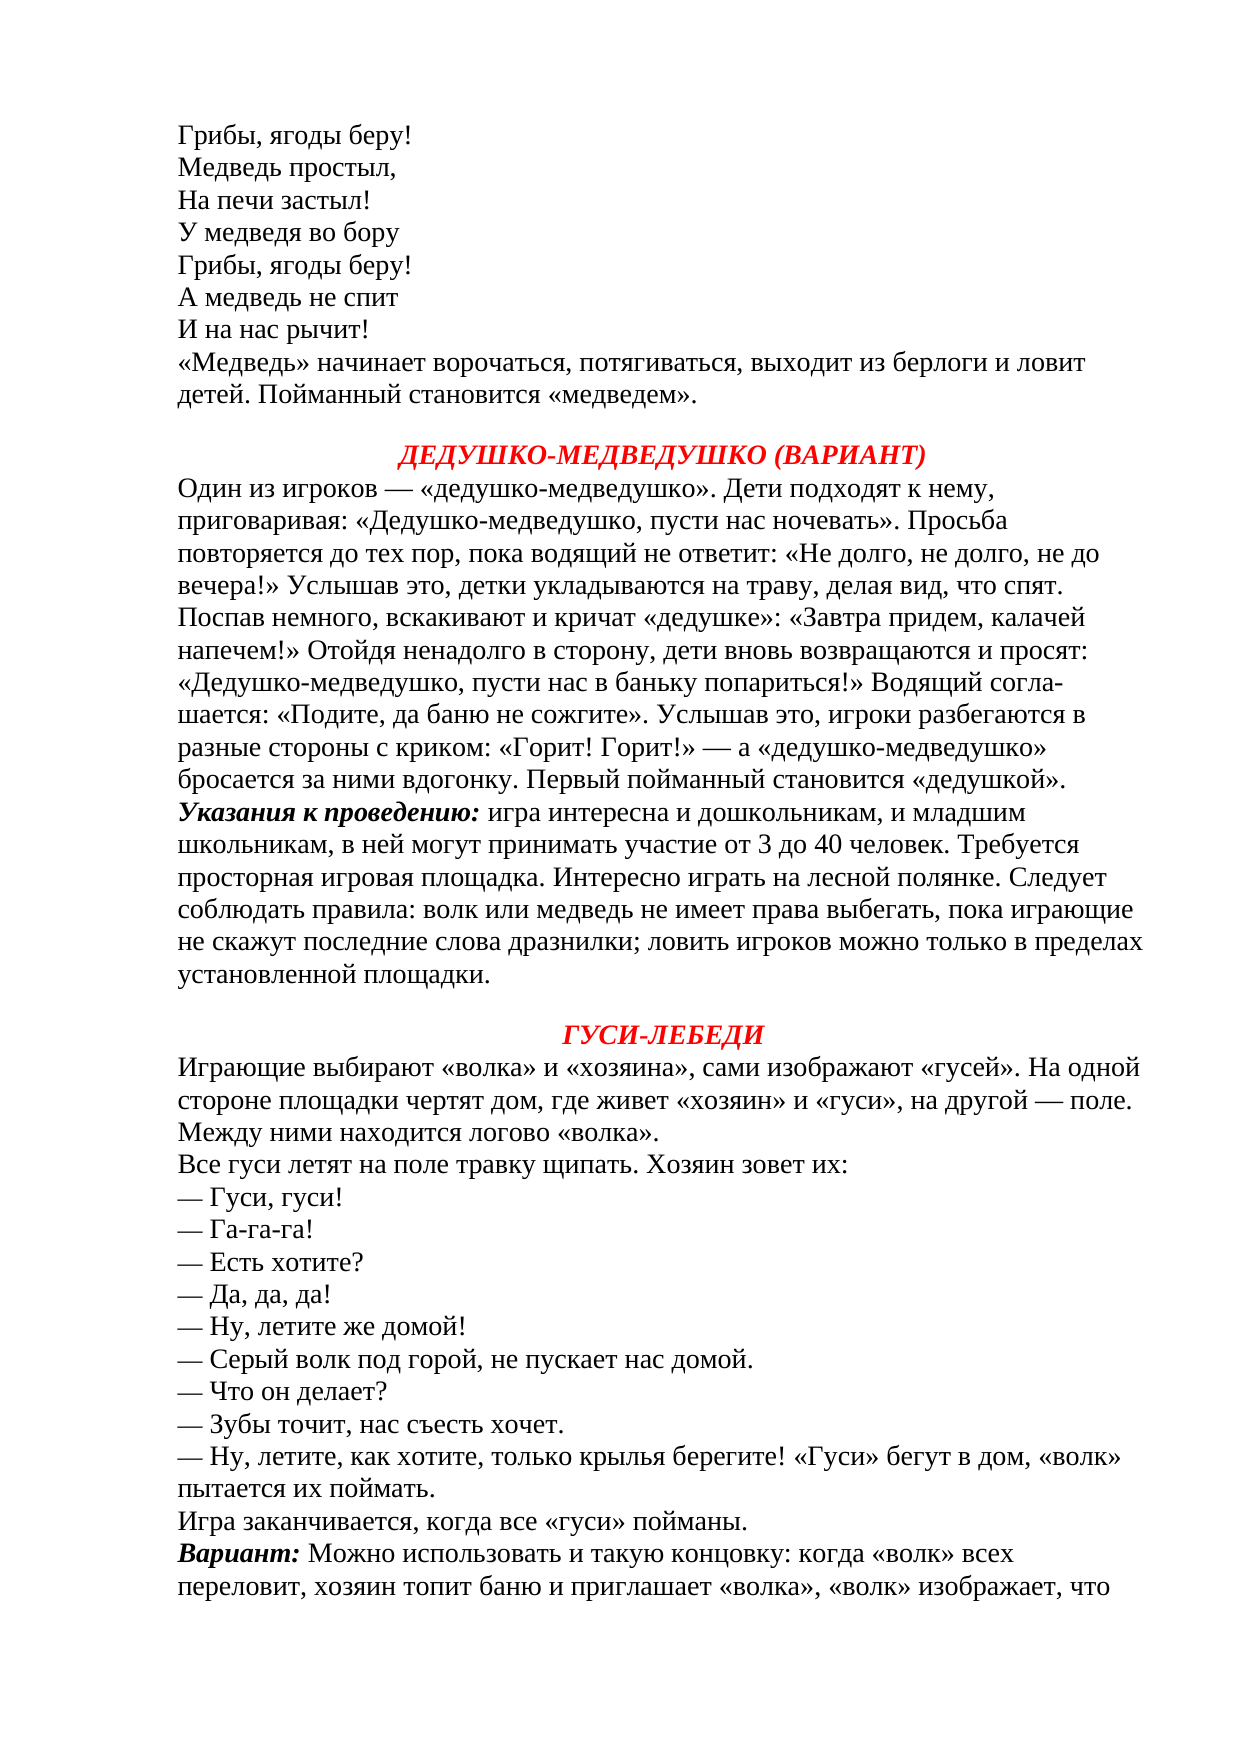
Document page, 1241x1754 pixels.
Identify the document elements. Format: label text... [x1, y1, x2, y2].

text — Зубы точит, нас съесть хочет. [177, 1407, 1152, 1439]
text — Серый волк под горой, не пускает нас домой. [177, 1342, 1152, 1374]
text Медведь простыл, [177, 151, 1152, 183]
text Один из игроков — «дедушко-медведушко». Дети подходят к нему, приговаривая: «Дедушко-медведушко, пусти нас ночевать». Просьба повторяется до тех пор, пока водящий не ответит: «Не долго, не долго, не до вечера!» Услышав это, детки укладываются на траву, делая вид, что спят. Поспав немного, вскакивают и кричат «дедушке»: «Завтра придем, калачей напечем!» Отойдя ненадолго в сторону, дети вновь возвращаются и просят: «Дедушко-медведушко, пусти нас в баньку попариться!» Водящий согла-шается: «Подите, да баню не сожгите». Услышав это, игроки разбегаются в разные стороны с криком: «Горит! Горит!» — а «дедушко-медведушко» [177, 471, 1152, 762]
text У медведя во бору [177, 215, 1152, 248]
text Играющие выбирают «волка» и «хозяина», сами изображают «гусей». На одной стороне площадки чертят дом, где живет «хозяин» и «гуси», на другой — поле. Между ними находится логово «волка». [177, 1050, 1152, 1147]
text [177, 1536, 1152, 1601]
text ДЕДУШКО-МЕДВЕДУШКО (ВАРИАНТ) [177, 438, 1152, 471]
text И на нас рычит! [177, 312, 1152, 345]
text — Ну, летите же домой! [177, 1309, 1152, 1342]
text — Гуси, гуси! [177, 1180, 1152, 1212]
text «Медведь» начинает ворочаться, потягиваться, выходит из берлоги и ловит детей. Пойманный становится «медведем». [177, 345, 1152, 410]
text Грибы, ягоды беру! [177, 248, 1152, 280]
text — Да, да, да! [177, 1277, 1152, 1309]
text ГУСИ-ЛЕБЕДИ [177, 1018, 1152, 1050]
text А медведь не спит [177, 280, 1152, 312]
text На печи застыл! [177, 183, 1152, 215]
text — Га-га-га! [177, 1212, 1152, 1245]
text Игра заканчивается, когда все «гуси» пойманы. [177, 1504, 1152, 1536]
text — Есть хотите? [177, 1245, 1152, 1277]
text Все гуси летят на поле травку щипать. Хозяин зовет их: [177, 1147, 1152, 1180]
text — Ну, летите, как хотите, только крылья берегите! «Гуси» бегут в дом, «волк» пытается их поймать. [177, 1439, 1152, 1504]
text бросается за ними вдогонку. Первый пойманный становится «дедушкой». [177, 762, 1152, 795]
text Указания к проведению: игра интересна и дошкольникам, и младшим школьникам, в ней могут принимать участие от 3 до 40 человек. Требуется просторная игровая площадка. Интересно играть на лесной полянке. Следует соблюдать правила: волк или медведь не имеет права выбегать, пока играющие не скажут последние слова дразнилки; ловить игроков можно только в пределах установленной площадки. [177, 795, 1152, 989]
text Грибы, ягоды беру! [177, 118, 1152, 151]
text — Что он делает? [177, 1374, 1152, 1407]
